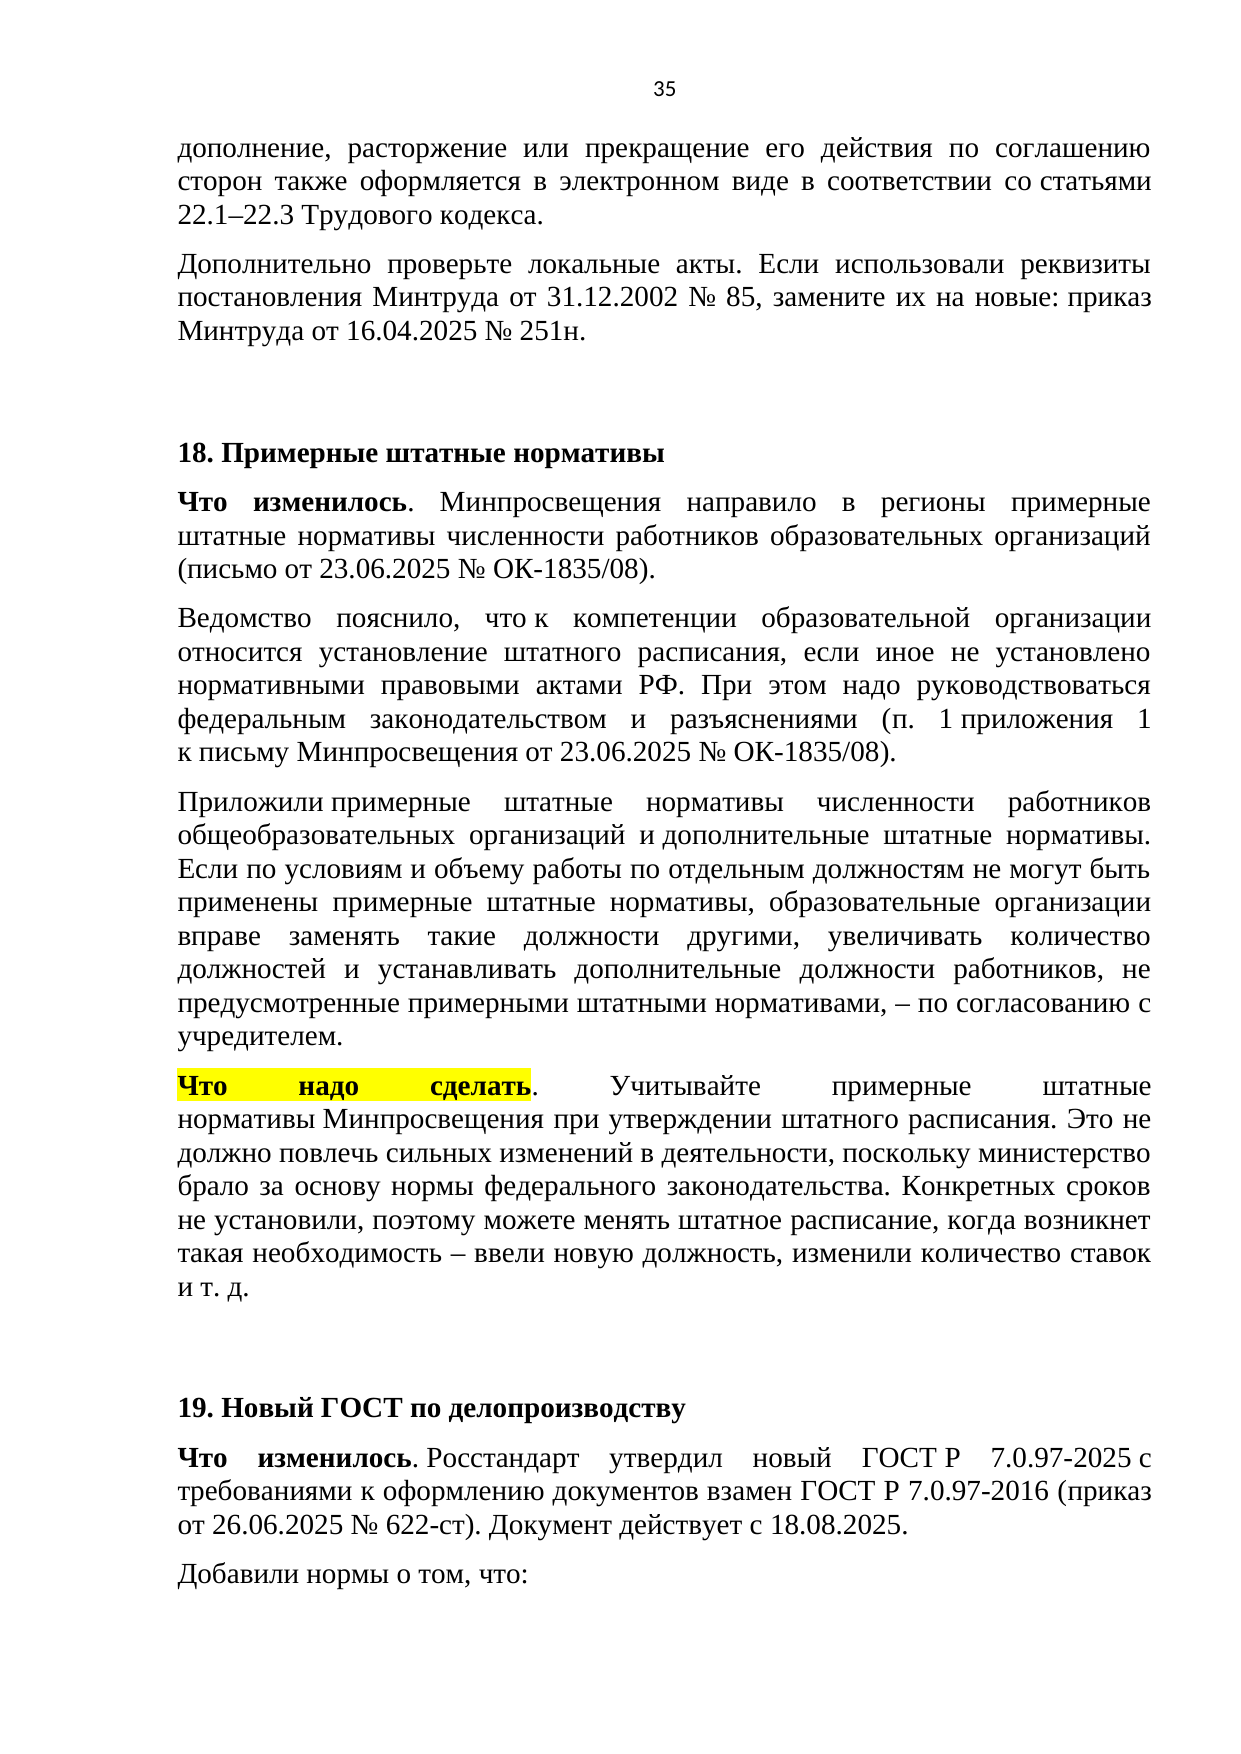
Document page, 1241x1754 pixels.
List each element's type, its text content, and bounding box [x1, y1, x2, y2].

text Ведомство пояснило, что к компетенции образовательной организации относится установление штатного расписания, если иное не установлено нормативными правовыми актами РФ. При этом надо руководствоваться федеральным законодательством и разъяснениями (п. 1 приложения 1 к письму Минпросвещения от 23.06.2025 № ОК-1835/08). [177, 600, 1152, 768]
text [177, 130, 1152, 230]
text Дополнительно проверьте локальные акты. Если использовали реквизиты постановления Минтруда от 31.12.2002 № 85, замените их на новые: приказ Минтруда от 16.04.2025 № 251н. [177, 246, 1152, 347]
text 18. Примерные штатные нормативы [177, 435, 1152, 468]
text 19. Новый ГОСТ по делопроизводству [177, 1391, 1152, 1424]
text Приложили примерные штатные нормативы численности работников общеобразовательных организаций и дополнительные штатные нормативы. Если по условиям и объему работы по отдельным должностям не могут быть применены примерные штатные нормативы, образовательные организации вправе заменять такие должности другими, увеличивать количество должностей и устанавливать дополнительные должности работников, не предусмотренные примерными штатными нормативами, – по согласованию с учредителем. [177, 784, 1152, 1052]
text Что изменилось. Минпросвещения направило в регионы примерные штатные нормативы численности работников образовательных организаций (письмо от 23.06.2025 № ОК-1835/08). [177, 484, 1152, 585]
text Добавили нормы о том, что: [177, 1556, 1152, 1589]
text Что изменилось. Росстандарт утвердил новый ГОСТ Р 7.0.97-2025 с требованиями к оформлению документов взамен ГОСТ Р 7.0.97-2016 (приказ от 26.06.2025 № 622-ст). Документ действует с 18.08.2025. [177, 1440, 1152, 1540]
text Что надо сделать. Учитывайте примерные штатные нормативы Минпросвещения при утверждении штатного расписания. Это не должно повлечь сильных изменений в деятельности, поскольку министерство брало за основу нормы федерального законодательства. Конкретных сроков не установили, поэтому можете менять штатное расписание, когда возникнет такая необходимость – ввели новую должность, изменили количество ставок и т. д. [177, 1068, 1152, 1302]
